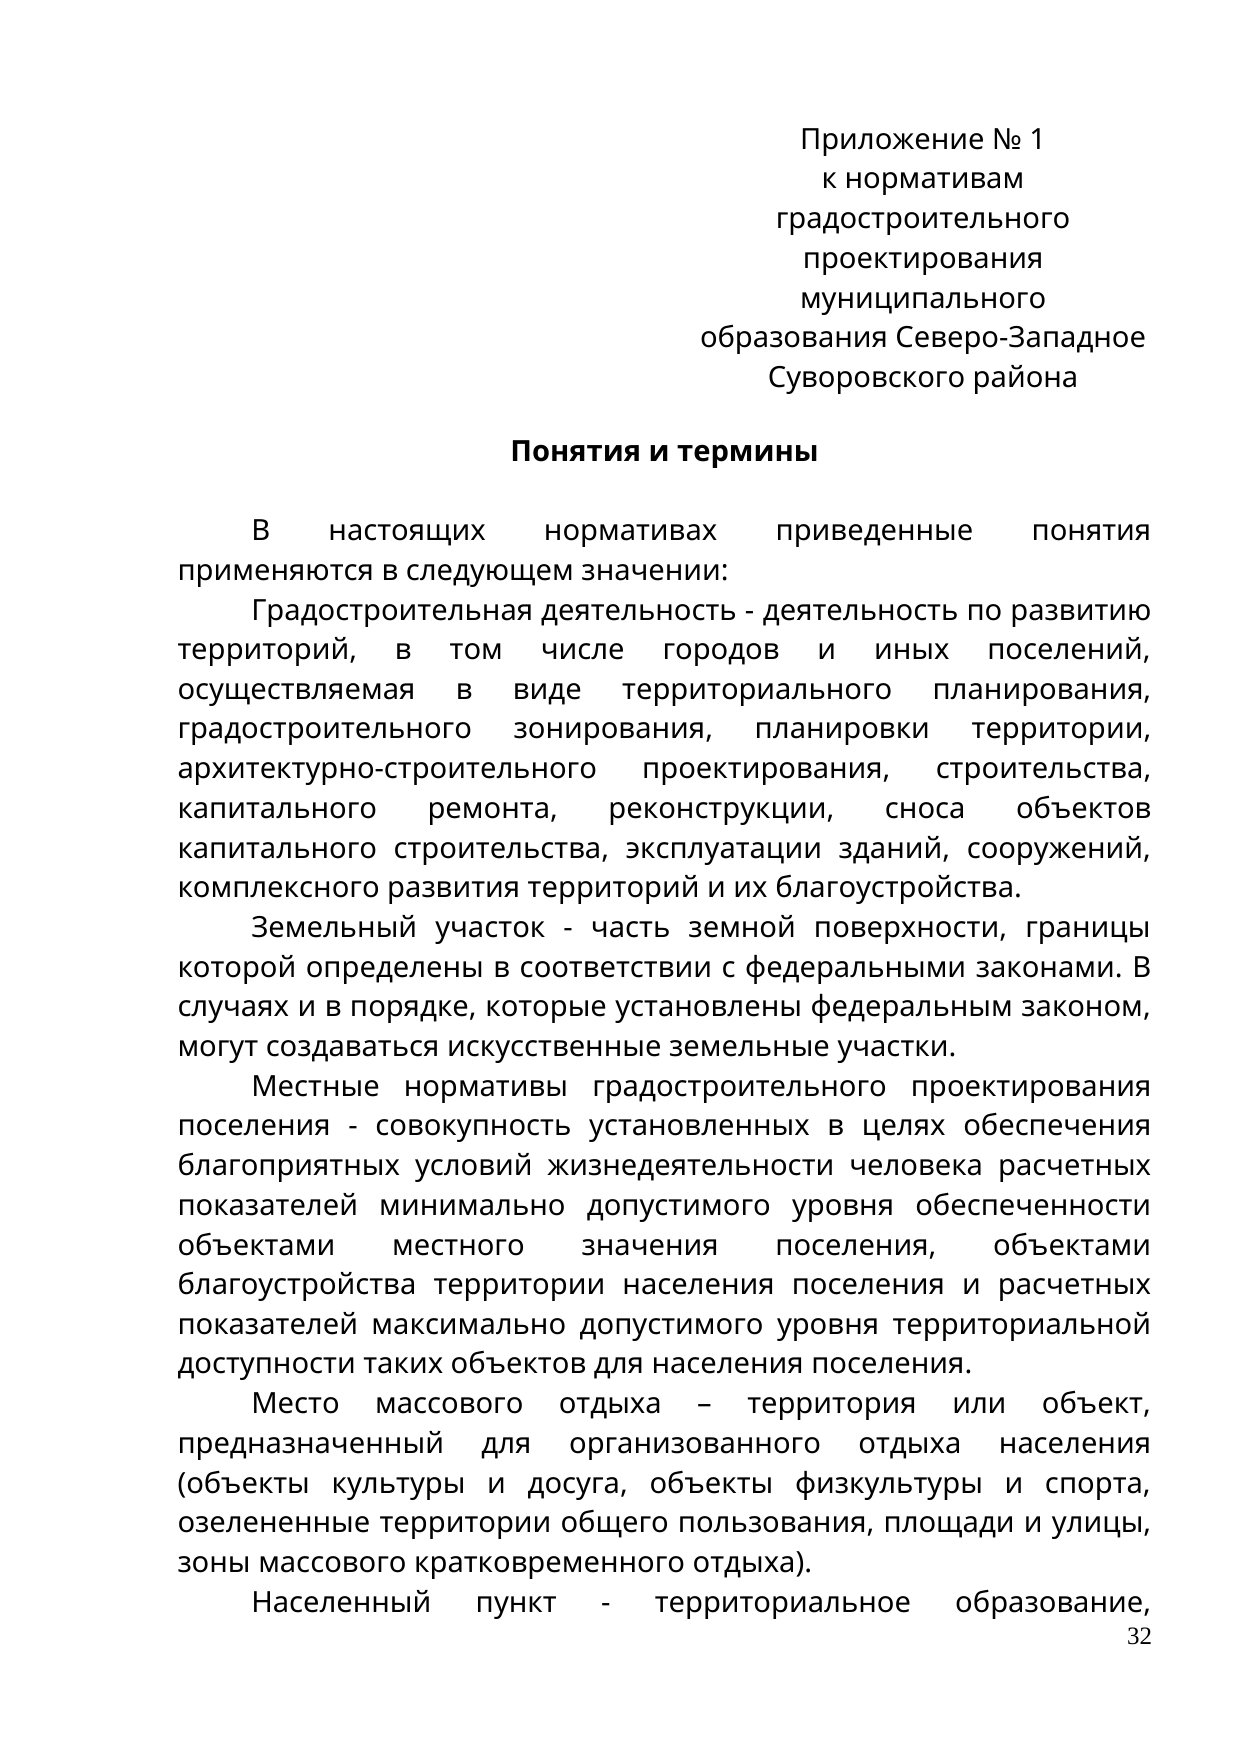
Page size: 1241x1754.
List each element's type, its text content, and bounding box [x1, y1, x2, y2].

text Суворовского района [694, 356, 1152, 396]
text Местные нормативы градостроительного проектирования поселения - совокупность установленных в целях обеспечения благоприятных условий жизнедеятельности человека расчетных показателей минимально допустимого уровня обеспеченности объектами местного значения поселения, объектами благоустройства территории населения поселения и расчетных показателей максимально допустимого уровня территориальной доступности таких объектов для населения поселения. [177, 1065, 1152, 1382]
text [177, 1581, 1152, 1621]
text Земельный участок - часть земной поверхности, границы которой определены в соответствии с федеральными законами. В случаях и в порядке, которые установлены федеральным законом, могут создаваться искусственные земельные участки. [177, 906, 1152, 1065]
text Место массового отдыха – территория или объект, предназначенный для организованного отдыха населения (объекты культуры и досуга, объекты физкультуры и спорта, озелененные территории общего пользования, площади и улицы, зоны массового кратковременного отдыха). [177, 1382, 1152, 1581]
text Градостроительная деятельность - деятельность по развитию территорий, в том числе городов и иных поселений, осуществляемая в виде территориального планирования, градостроительного зонирования, планировки территории, архитектурно-строительного проектирования, строительства, капитального ремонта, реконструкции, сноса объектов капитального строительства, эксплуатации зданий, сооружений, комплексного развития территорий и их благоустройства. [177, 589, 1152, 906]
text Понятия и термины [177, 430, 1152, 470]
text В настоящих нормативах приведенные понятия применяются в следующем значении: [177, 509, 1152, 589]
text Приложение № 1 [694, 118, 1152, 158]
text к нормативам градостроительного [694, 158, 1152, 237]
text проектирования муниципального [694, 237, 1152, 317]
text образования Северо-Западное [694, 317, 1152, 356]
